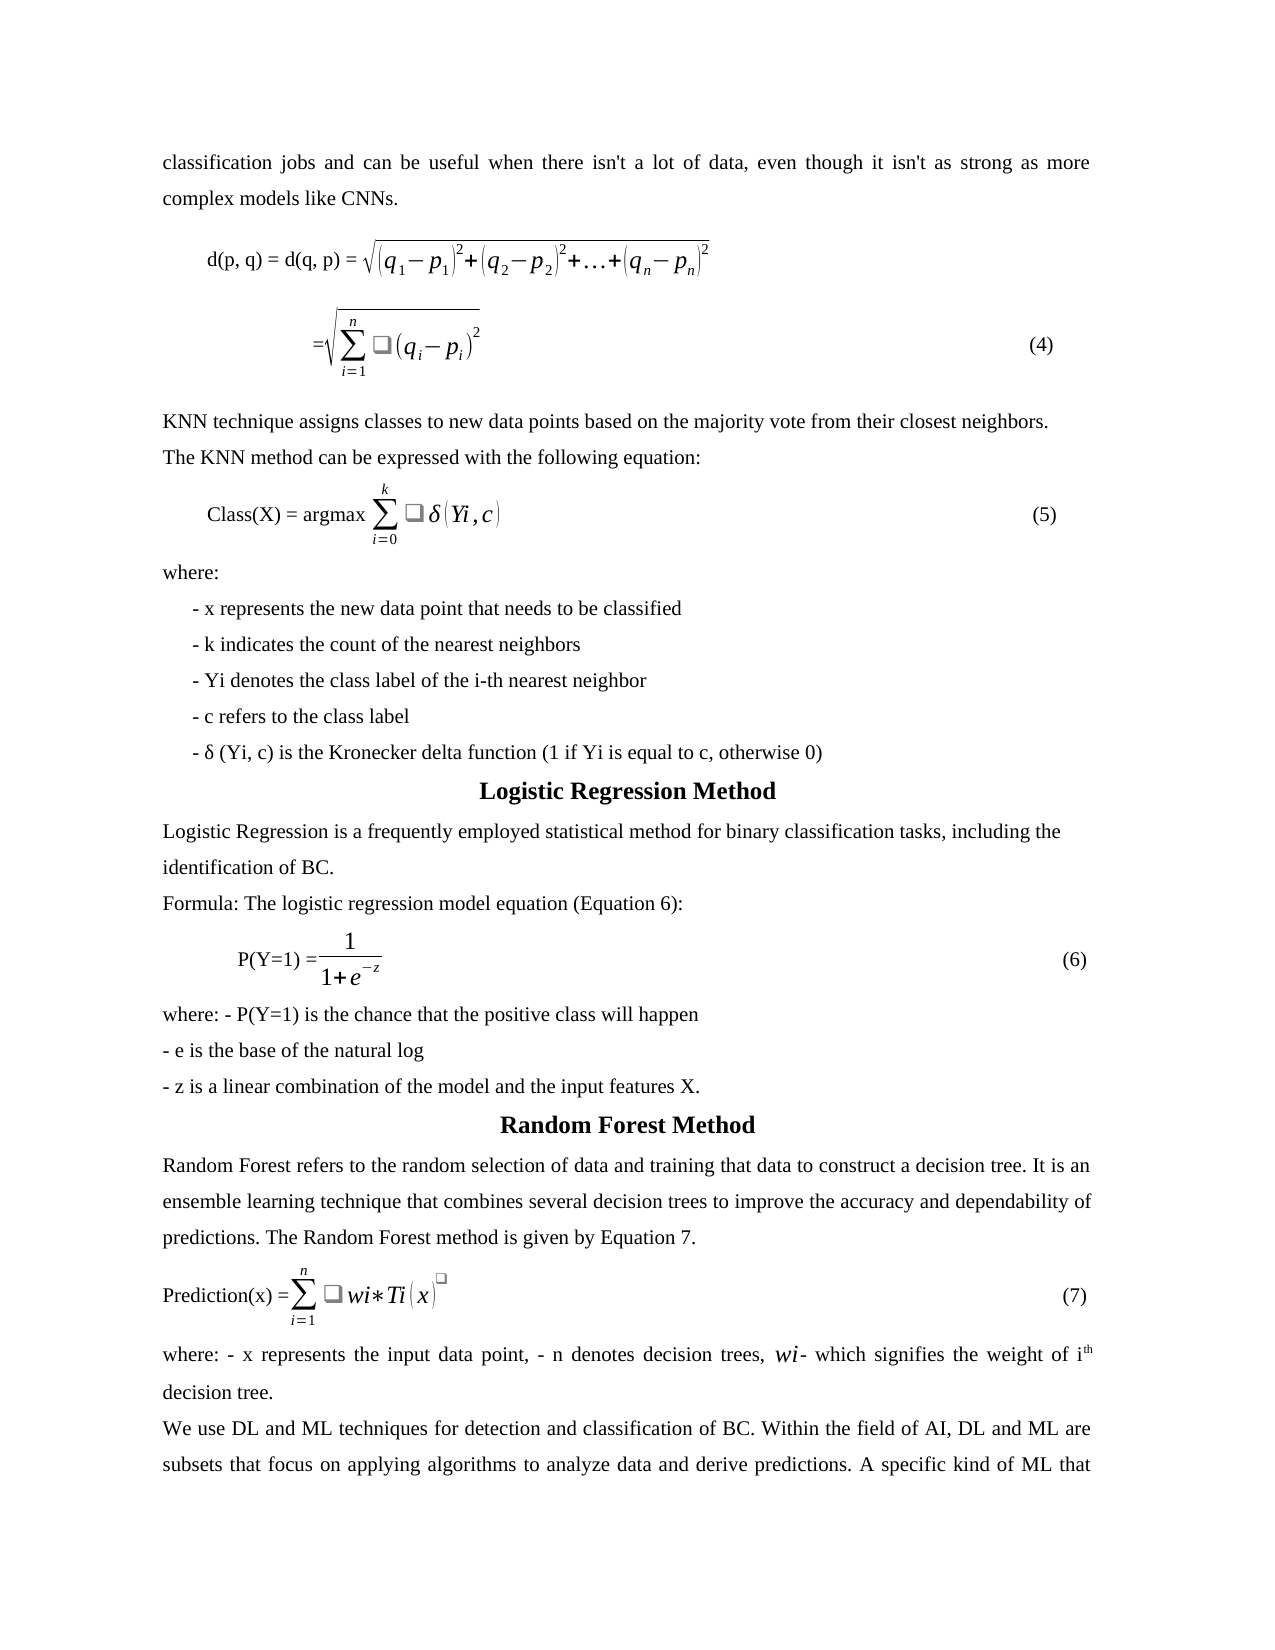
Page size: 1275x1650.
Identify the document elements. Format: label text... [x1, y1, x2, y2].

text Random Forest refers to the random selection of data and training that data to construct a decision tree. It is an ensemble learning technique that combines several decision trees to improve the accuracy and dependability of predictions. The Random Forest method is given by Equation 7. [162, 1153, 1093, 1249]
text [162, 1416, 1093, 1476]
text - c refers to the class label [192, 704, 1093, 728]
text Formula: The logistic regression model equation (Equation 6): [162, 891, 1093, 915]
text Logistic Regression Method [162, 776, 1093, 805]
text where: [162, 560, 1093, 584]
text Logistic Regression is a frequently employed statistical method for binary classification tasks, including the identification of BC. [162, 819, 1093, 879]
text d(p, q) = d(q, p) = [162, 239, 1093, 279]
text - δ (Yi, c) is the Kronecker delta function (1 if Yi is equal to c, otherwise 0) [192, 740, 1093, 764]
text The KNN method can be expressed with the following equation: [162, 444, 1093, 469]
text - k indicates the count of the nearest neighbors [192, 632, 1093, 656]
text KNN technique assigns classes to new data points based on the majority vote from their closest neighbors. [162, 408, 1093, 433]
text - x represents the new data point that needs to be classified [192, 596, 1093, 620]
text = (4) [162, 307, 1093, 380]
text P(Y=1) = (6) [162, 927, 1093, 990]
text Prediction(x) = (7) [162, 1261, 1093, 1328]
text where: - P(Y=1) is the chance that the positive class will happen - e is the base of the natural log - z is a linear combination of the model and the input features X. [162, 1002, 1093, 1098]
text where: - x represents the input data point, - n denotes decision trees, - which signifies the weight of ith decision tree. [162, 1341, 1093, 1404]
text - Yi denotes the class label of the i-th nearest neighbor [192, 668, 1093, 692]
text Random Forest Method [162, 1110, 1093, 1139]
text Class(X) = argmax (5) [162, 481, 1093, 548]
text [162, 150, 1093, 210]
